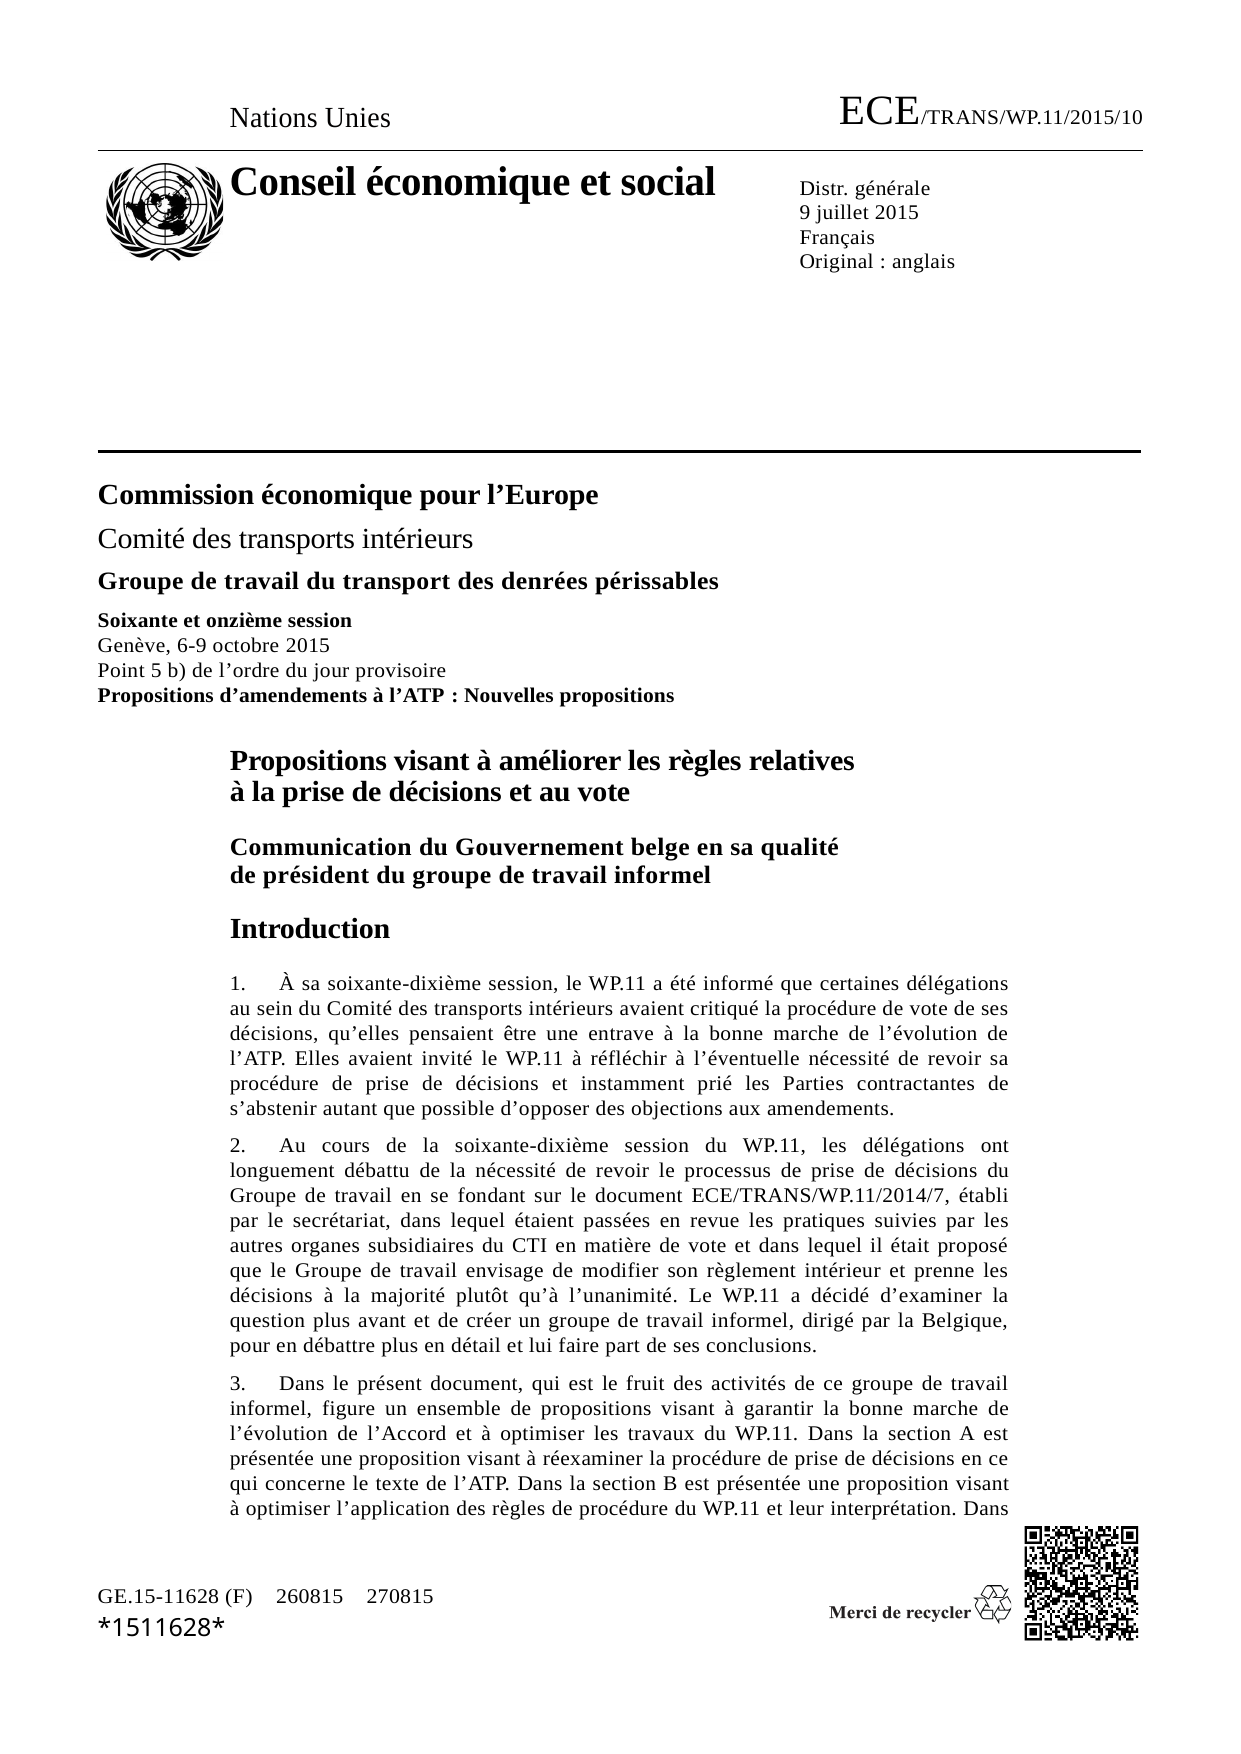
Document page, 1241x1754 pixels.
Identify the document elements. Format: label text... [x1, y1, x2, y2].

text Communication du Gouvernement belge en sa qualité de président du groupe de travail informel [97, 833, 1011, 889]
list Au cours de la soixante-dixième session du WP.11, les délégations ont longuement débattu de la nécessité de revoir le processus de prise de décisions du Groupe de travail en se fondant sur le document ECE/TRANS/WP.11/2014/7, établi par le secrétariat, dans lequel étaient passées en revue les pratiques suivies par les autres organes subsidiaires du CTI en matière de vote et dans lequel il était proposé que le Groupe de travail envisage de modifier son règlement intérieur et prenne les décisions à la majorité plutôt qu’à l’unanimité. Le WP.11 a décidé d’examiner la question plus avant et de créer un groupe de travail informel, dirigé par la Belgique, pour en débattre plus en détail et lui faire part de ses conclusions. [229, 1133, 1011, 1358]
text Introduction [97, 914, 1011, 945]
text Soixante et onzième session [97, 608, 1011, 633]
picture [106, 163, 224, 261]
text Commission économique pour l’Europe [97, 479, 1143, 511]
text Genève, 6-9 octobre 2015 [97, 633, 1011, 658]
picture [1024, 1526, 1139, 1641]
list À sa soixante-dixième session, le WP.11 a été informé que certaines délégations au sein du Comité des transports intérieurs avaient critiqué la procédure de vote de ses décisions, qu’elles pensaient être une entrave à la bonne marche de l’évolution de l’ATP. Elles avaient invité le WP.11 à réfléchir à l’éventuelle nécessité de revoir sa procédure de prise de décisions et instamment prié les Parties contractantes de s’abstenir autant que possible d’opposer des objections aux amendements. [229, 970, 1011, 1120]
text Groupe de travail du transport des denrées périssables [97, 567, 1143, 595]
text Propositions visant à améliorer les règles relatives à la prise de décisions et au vote [97, 745, 1011, 808]
text Comité des transports intérieurs [97, 523, 1143, 554]
text Point 5 b) de l’ordre du jour provisoire [97, 658, 1011, 683]
text Propositions d’amendements à l’ATP : Nouvelles propositions [97, 683, 1011, 708]
picture [829, 1585, 1012, 1624]
